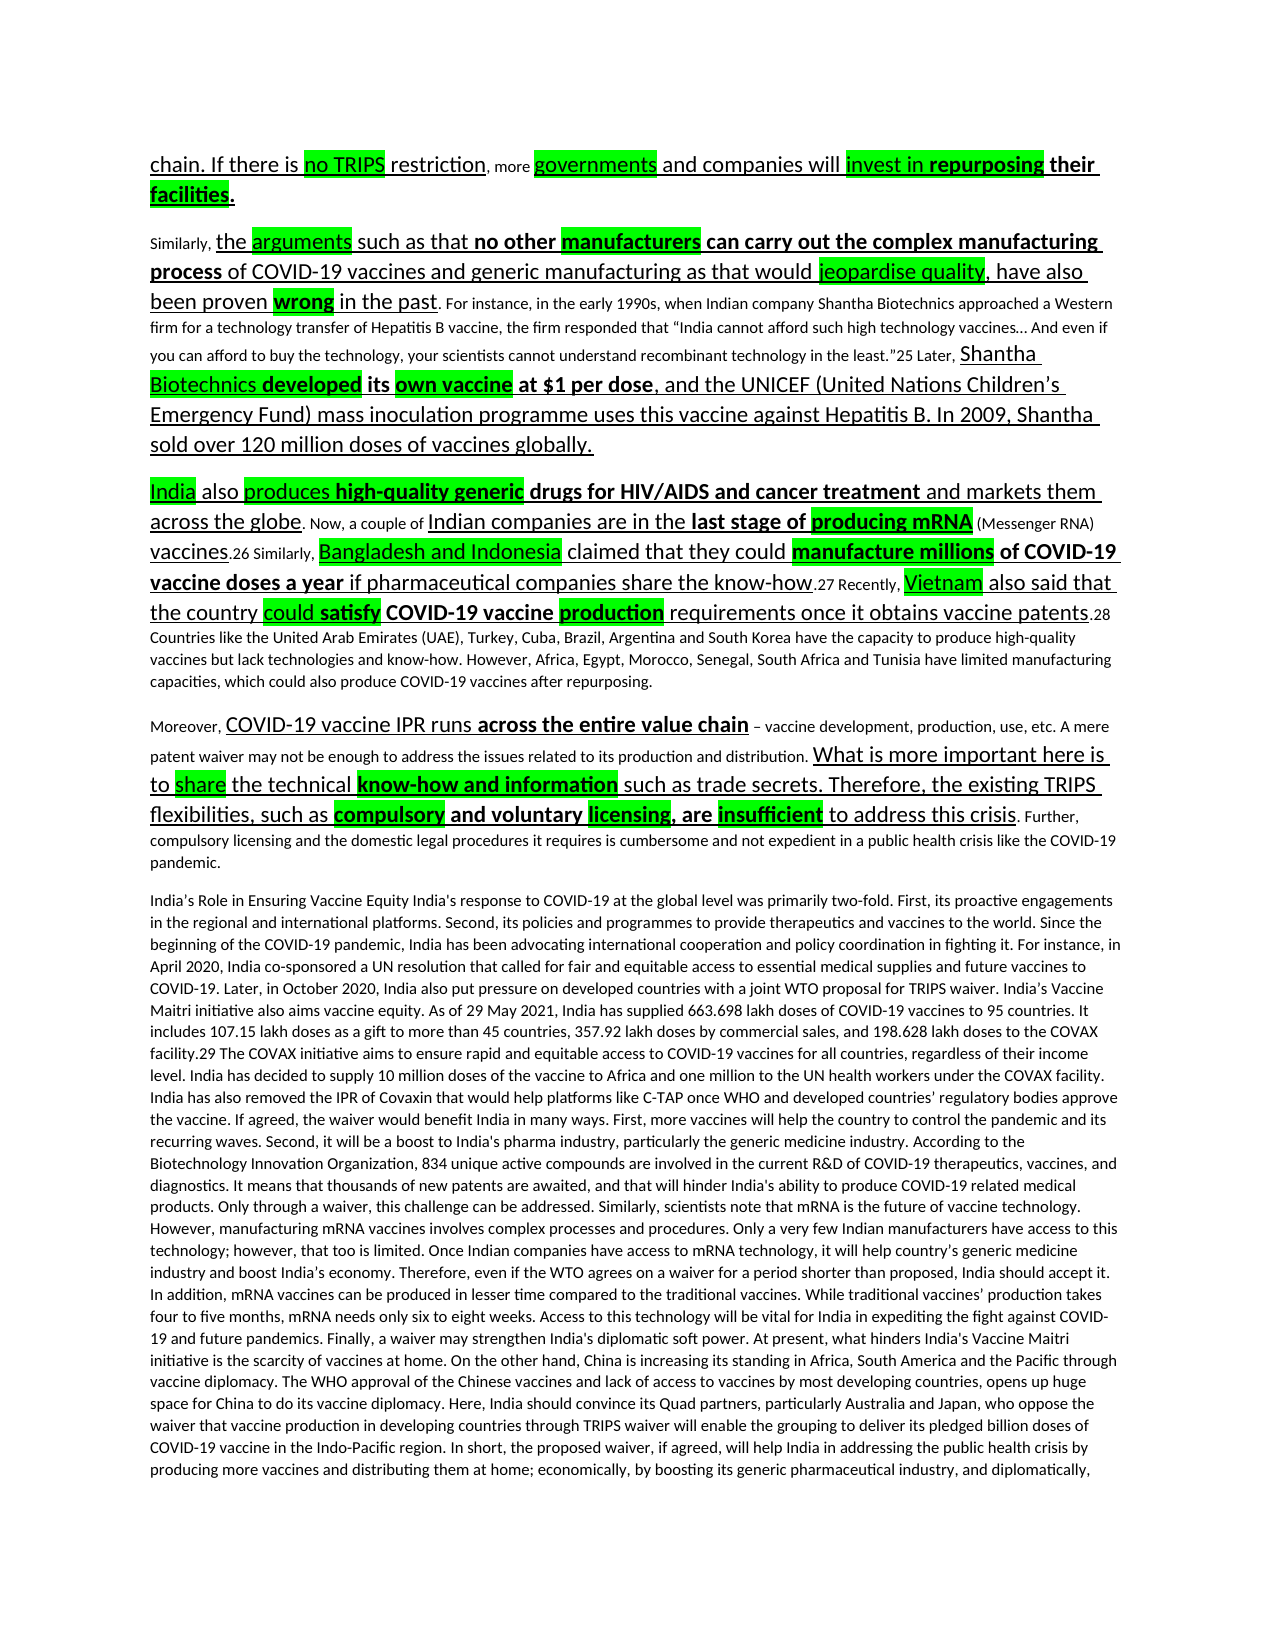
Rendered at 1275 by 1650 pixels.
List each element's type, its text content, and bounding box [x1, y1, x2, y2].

text Moreover, COVID-19 vaccine IPR runs across the entire value chain – vaccine development, production, use, etc. A mere patent waiver may not be enough to address the issues related to its production and distribution. What is more important here is to share the technical know-how and information such as trade secrets. Therefore, the existing TRIPS flexibilities, such as compulsory and voluntary licensing, are insufficient to address this crisis. Further, compulsory licensing and the domestic legal procedures it requires is cumbersome and not expedient in a public health crisis like the COVID-19 pandemic. [150, 710, 1125, 872]
text India also produces high-quality generic drugs for HIV/AIDS and cancer treatment and markets them across the globe. Now, a couple of Indian companies are in the last stage of producing mRNA (Messenger RNA) vaccines.26 Similarly, Bangladesh and Indonesia claimed that they could manufacture millions of COVID-19 vaccine doses a year if pharmaceutical companies share the know-how.27 Recently, Vietnam also said that the country could satisfy COVID-19 vaccine production requirements once it obtains vaccine patents.28 Countries like the United Arab Emirates (UAE), Turkey, Cuba, Brazil, Argentina and South Korea have the capacity to produce high-quality vaccines but lack technologies and know-how. However, Africa, Egypt, Morocco, Senegal, South Africa and Tunisia have limited manufacturing capacities, which could also produce COVID-19 vaccines after repurposing. [150, 477, 1125, 692]
text Similarly, the arguments such as that no other manufacturers can carry out the complex manufacturing process of COVID-19 vaccines and generic manufacturing as that would jeopardise quality, have also been proven wrong in the past. For instance, in the early 1990s, when Indian company Shantha Biotechnics approached a Western firm for a technology transfer of Hepatitis B vaccine, the firm responded that “India cannot afford such high technology vaccines… And even if you can afford to buy the technology, your scientists cannot understand recombinant technology in the least.”25 Later, Shantha Biotechnics developed its own vaccine at $1 per dose, and the UNICEF (United Nations Children’s Emergency Fund) mass inoculation programme uses this vaccine against Hepatitis B. In 2009, Shantha sold over 120 million doses of vaccines globally. [150, 227, 1125, 458]
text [150, 150, 1125, 208]
